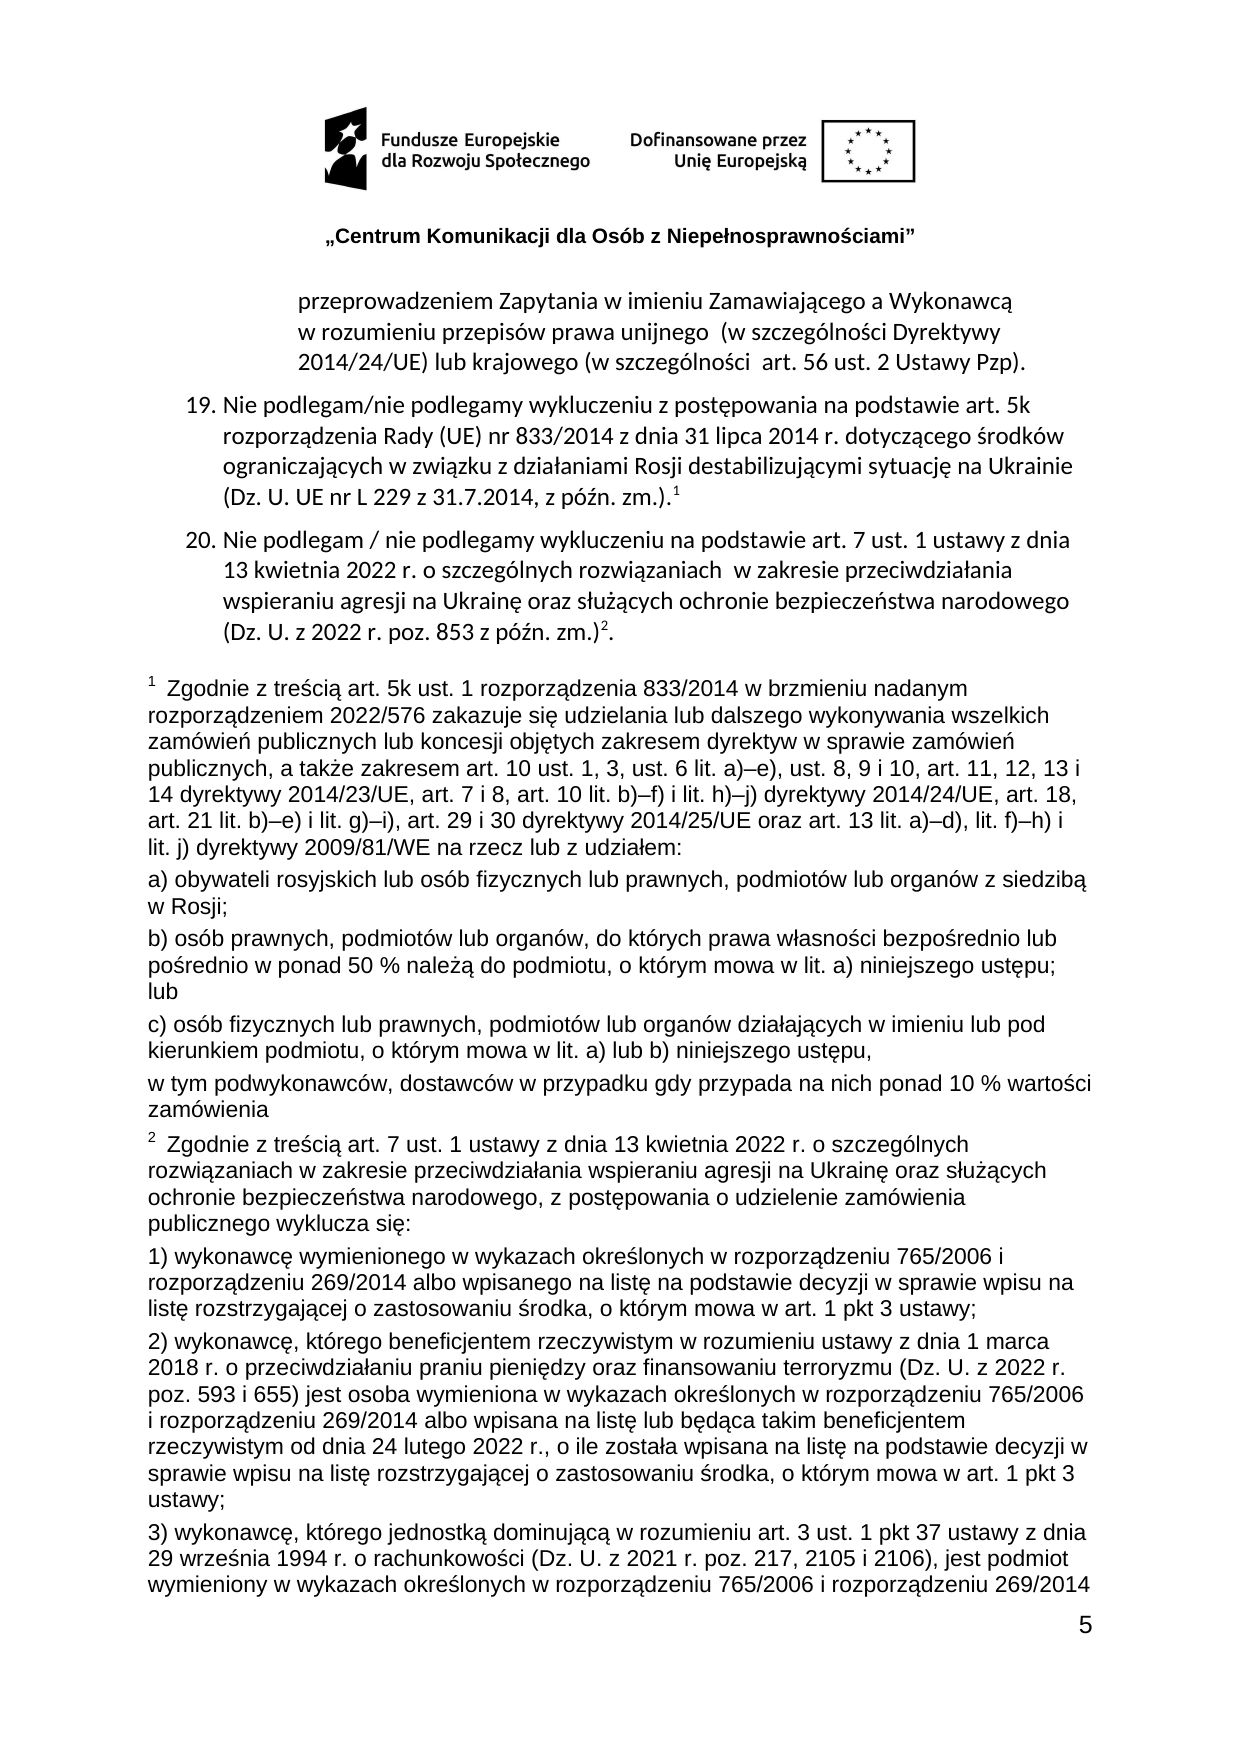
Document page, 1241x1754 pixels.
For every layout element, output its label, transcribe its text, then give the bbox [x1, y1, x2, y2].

picture [304, 86, 936, 211]
list Nie podlegam / nie podlegamy wykluczeniu na podstawie art. 7 ust. 1 ustawy z dnia 13 kwietnia 2022 r. o szczególnych rozwiązaniach w zakresie przeciwdziałania wspieraniu agresji na Ukrainę oraz służących ochronie bezpieczeństwa narodowego (Dz. U. z 2022 r. poz. 853 z późn. zm.). [185, 524, 1093, 646]
list Nie podlegam/nie podlegamy wykluczeniu z postępowania na podstawie art. 5k rozporządzenia Rady (UE) nr 833/2014 z dnia 31 lipca 2014 r. dotyczącego środków ograniczających w związku z działaniami Rosji destabilizującymi sytuację na Ukrainie (Dz. U. UE nr L 229 z 31.7.2014, z późn. zm.). [185, 389, 1093, 512]
